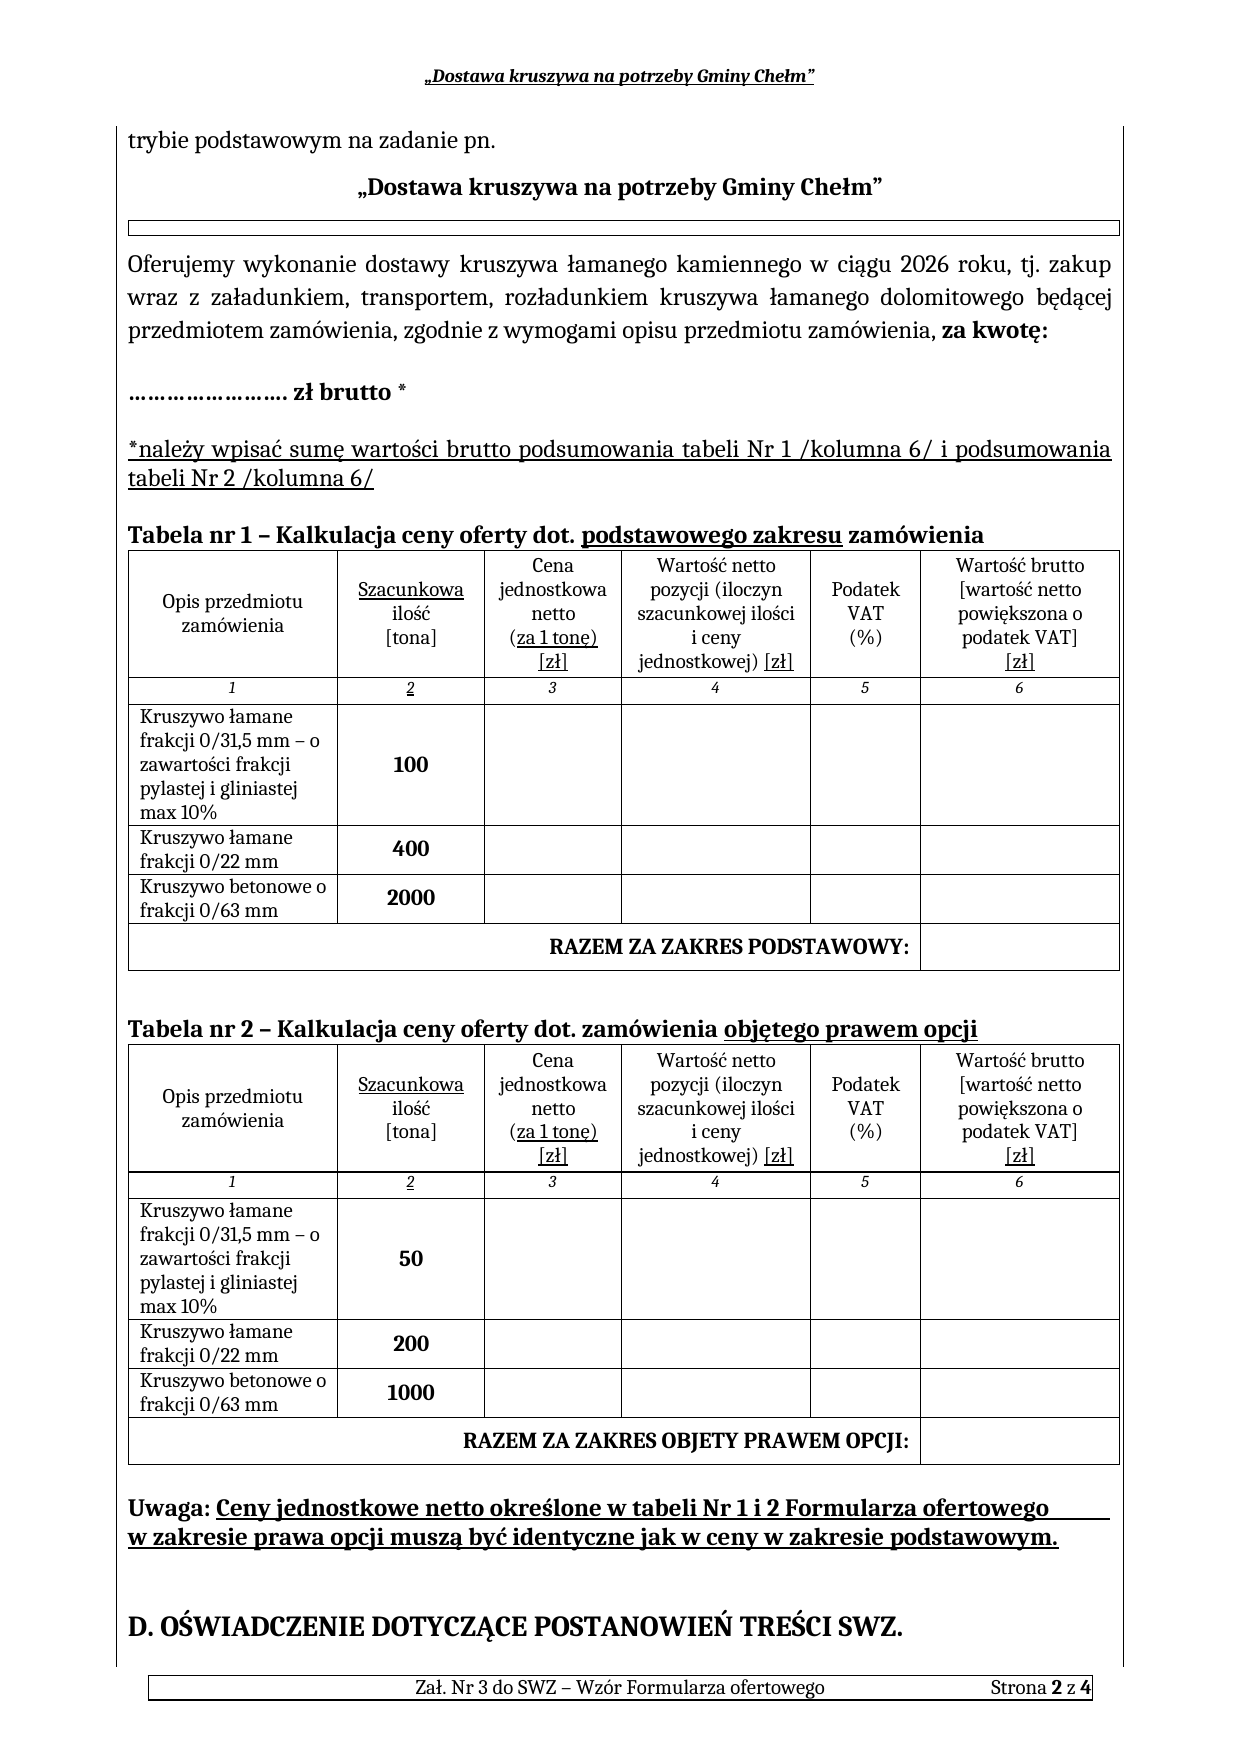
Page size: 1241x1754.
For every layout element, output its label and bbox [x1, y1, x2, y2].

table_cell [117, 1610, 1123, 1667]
table_cell [117, 126, 1123, 1610]
